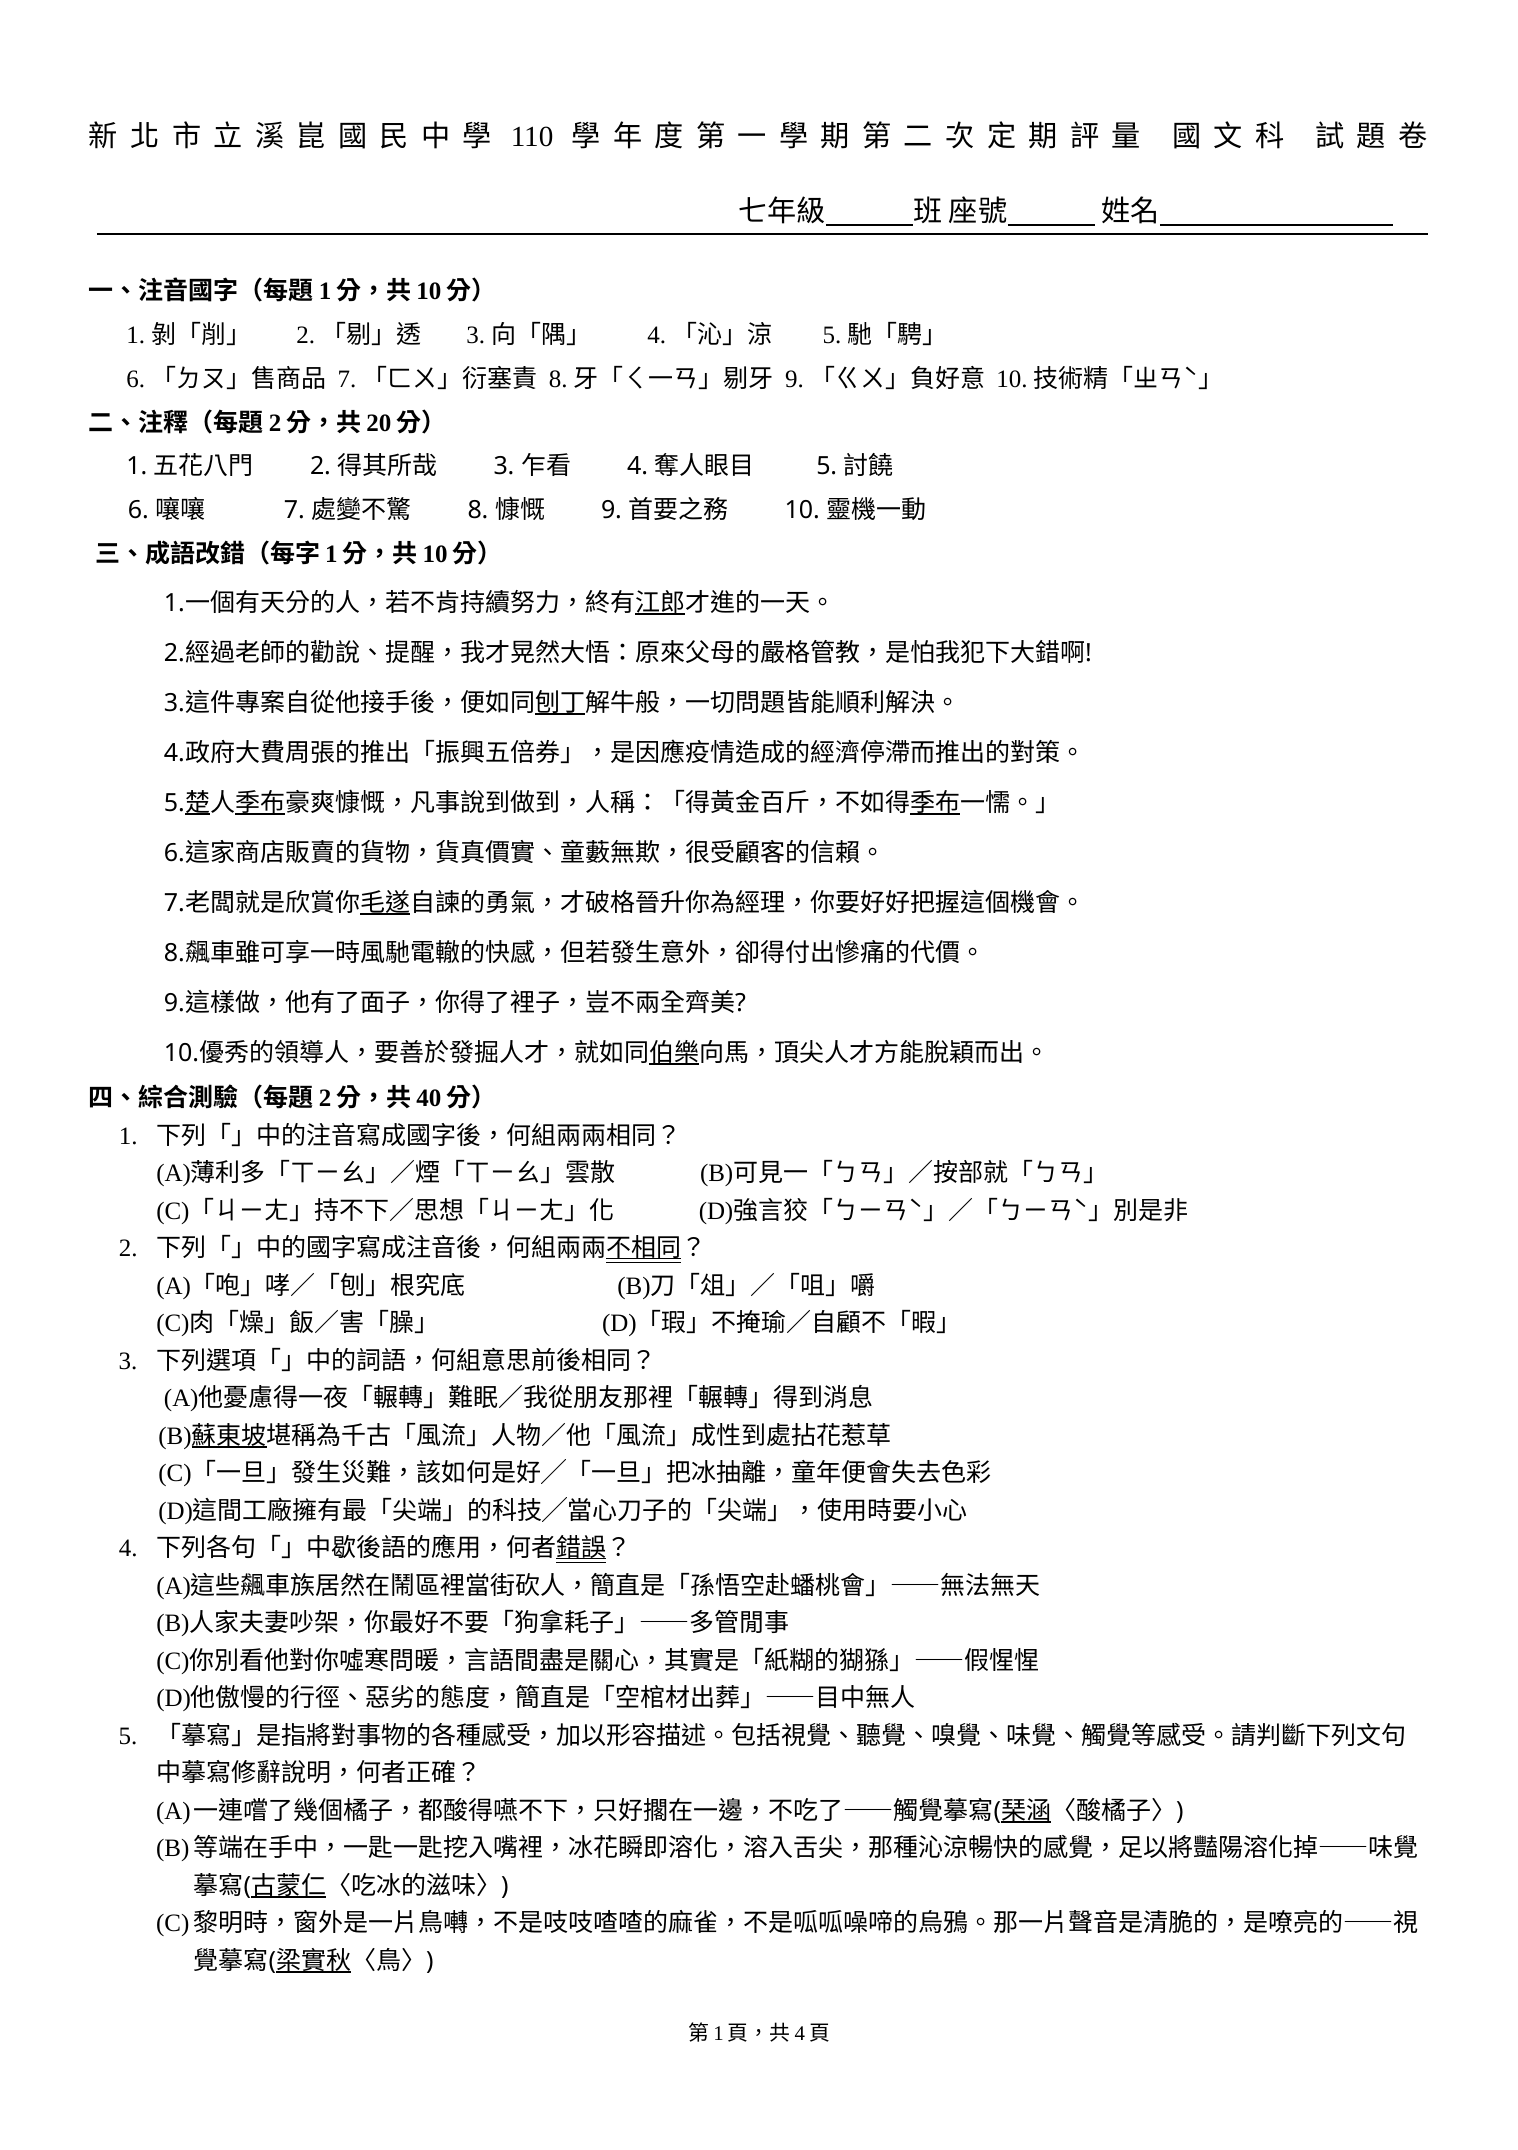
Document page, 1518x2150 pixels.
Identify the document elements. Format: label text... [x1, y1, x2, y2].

text 6. 嚷嚷 7. 處變不驚 8. 慷慨 9. 首要之務 10. 靈機一動 [89, 483, 1429, 527]
text 7.老闆就是欣賞你毛遂自諫的勇氣，才破格晉升你為經理，你要好好把握這個機會。 [164, 871, 1429, 921]
list 摹寫(古蒙仁〈吃冰的滋味〉) [193, 1865, 1429, 1902]
list (A)薄利多「ㄒㄧㄠ」／煙「ㄒㄧㄠ」雲散 (B)可見一「ㄅㄢ」／按部就「ㄅㄢ」 [156, 1152, 1429, 1190]
list 下列「」中的國字寫成注音後，何組兩兩不相同？ [118, 1227, 1429, 1265]
text 七年級 班 座號 姓名 [738, 171, 1429, 246]
text 二、注釋（每題2分，共20分） [89, 396, 1429, 440]
text 1.一個有天分的人，若不肯持續努力，終有江郎才進的一天。 [164, 571, 1429, 621]
list (D)這間工廠擁有最「尖端」的科技╱當心刀子的「尖端」，使用時要小心 [133, 1490, 1429, 1527]
text 8.飆車雖可享一時風馳電轍的快感，但若發生意外，卻得付出慘痛的代價。 [164, 921, 1429, 971]
list 下列選項「」中的詞語，何組意思前後相同？ [118, 1340, 1429, 1377]
list (C)肉「燥」飯／害「臊」 (D)「瑕」不掩瑜／自顧不「暇」 [156, 1302, 1429, 1340]
text 三、成語改錯（每字1分，共10分） [89, 527, 1429, 571]
list (A)「咆」哮／「刨」根究底 (B)刀「俎」／「咀」嚼 [156, 1265, 1429, 1302]
text 一、注音國字（每題1分，共10分） [89, 265, 1429, 308]
list 下列各句「」中歇後語的應用，何者錯誤？ [118, 1527, 1429, 1565]
list (D)他傲慢的行徑、惡劣的態度，簡直是「空棺材出葬」――目中無人 [156, 1677, 1429, 1715]
text 6.這家商店販賣的貨物，貨真價實、童藪無欺，很受顧客的信賴。 [164, 821, 1429, 871]
text 4.政府大費周張的推出「振興五倍券」，是因應疫情造成的經濟停滯而推出的對策。 [164, 721, 1429, 771]
text (A)他憂慮得一夜「輾轉」難眠／我從朋友那裡「輾轉」得到消息 [89, 1377, 1429, 1415]
list 等端在手中，一匙一匙挖入嘴裡，冰花瞬即溶化，溶入舌尖，那種沁涼暢快的感覺，足以將豔陽溶化掉——味覺 [156, 1827, 1429, 1865]
list (B)蘇東坡堪稱為千古「風流」人物／他「風流」成性到處拈花惹草 [133, 1415, 1429, 1452]
text 新北市立溪崑國民中學110學年度第一學期第二次定期評量 國文科 試題卷 [89, 96, 1429, 171]
text 10.優秀的領導人，要善於發掘人才，就如同伯樂向馬，頂尖人才方能脫穎而出。 [164, 1021, 1429, 1071]
list 下列「」中的注音寫成國字後，何組兩兩相同？ [118, 1115, 1429, 1152]
list 覺摹寫(梁實秋〈鳥〉) [193, 1940, 1429, 1977]
text 5.楚人季布豪爽慷慨，凡事說到做到，人稱：「得黃金百斤，不如得季布一懦。」 [164, 771, 1429, 821]
text 1. 五花八門 2. 得其所哉 3. 乍看 4. 奪人眼目 5. 討饒 [89, 440, 1429, 483]
list 一連嚐了幾個橘子，都酸得嚥不下，只好擱在一邊，不吃了——觸覺摹寫(琹涵〈酸橘子〉) [156, 1790, 1429, 1827]
text 1. 剝「削」 2. 「剔」透 3. 向「隅」 4. 「沁」涼 5. 馳「騁」 [89, 308, 1429, 352]
list (C)「ㄐㄧㄤ」持不下／思想「ㄐㄧㄤ」化 (D)強言狡「ㄅㄧㄢˋ」／「ㄅㄧㄢˋ」別是非 [156, 1190, 1429, 1227]
list 黎明時，窗外是一片鳥囀，不是吱吱喳喳的麻雀，不是呱呱噪啼的烏鴉。那一片聲音是清脆的，是嘹亮的——視 [156, 1902, 1429, 1940]
list (B)人家夫妻吵架，你最好不要「狗拿耗子」――多管閒事 [156, 1602, 1429, 1640]
text 9.這樣做，他有了面子，你得了裡子，豈不兩全齊美? [164, 971, 1429, 1021]
text 2.經過老師的勸說、提醒，我才晃然大悟：原來父母的嚴格管教，是怕我犯下大錯啊! [164, 621, 1429, 671]
text 四、綜合測驗（每題2分，共40分） [89, 1071, 1429, 1115]
text 6. 「ㄉㄡ」售商品 7. 「ㄈㄨ」衍塞責 8. 牙「ㄑ一ㄢ」剔牙 9. 「ㄍㄨ」負好意 10. 技術精「ㄓㄢˋ」 [89, 352, 1429, 396]
list (C)「一旦」發生災難，該如何是好╱「一旦」把冰抽離，童年便會失去色彩 [133, 1452, 1429, 1490]
list (A)這些飆車族居然在鬧區裡當街砍人，簡直是「孫悟空赴蟠桃會」――無法無天 [156, 1565, 1429, 1602]
list 「摹寫」是指將對事物的各種感受，加以形容描述。包括視覺、聽覺、嗅覺、味覺、觸覺等感受。請判斷下列文句中摹寫修辭說明，何者正確？ [118, 1715, 1429, 1790]
list (C)你別看他對你噓寒問暖，言語間盡是關心，其實是「紙糊的猢猻」――假惺惺 [156, 1640, 1429, 1677]
text 3.這件專案自從他接手後，便如同刨丁解牛般，一切問題皆能順利解決。 [164, 671, 1429, 721]
